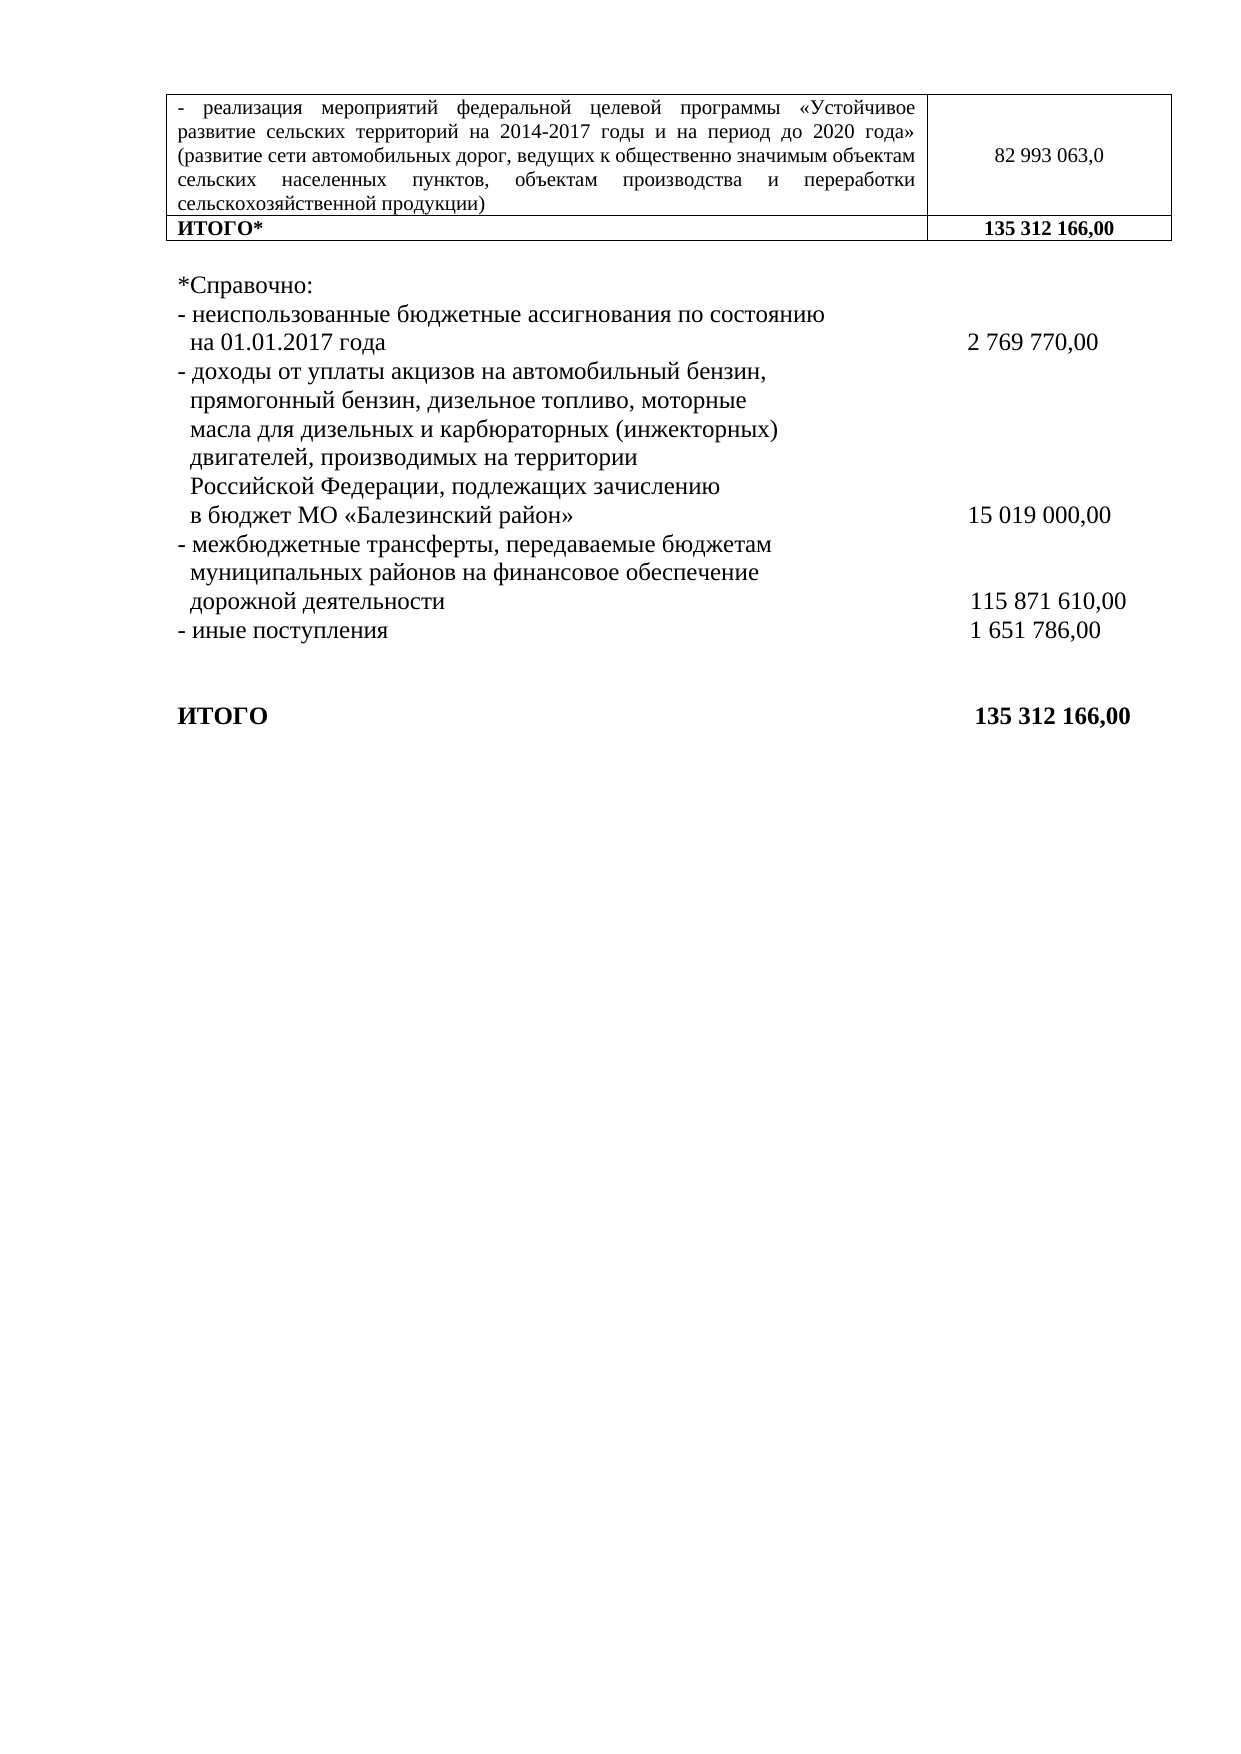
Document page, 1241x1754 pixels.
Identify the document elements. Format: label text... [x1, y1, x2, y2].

text - иные поступления 1 651 786,00 [177, 615, 1152, 644]
text двигателей, производимых на территории [177, 442, 1152, 471]
text - межбюджетные трансферты, передаваемые бюджетам [177, 529, 1152, 557]
text Российской Федерации, подлежащих зачислению [177, 471, 1152, 500]
table_cell ИТОГО* [167, 216, 927, 240]
table_cell - реализация мероприятий федеральной целевой программы «Устойчивое развитие сельских территорий на 2014-2017 годы и на период до 2020 года» (развитие сети автомобильных дорог, ведущих к общественно значимым объектам сельских населенных пунктов, объектам производства и переработки сельскохозяйственной продукции) [167, 95, 927, 215]
text *Справочно: [177, 270, 1152, 299]
text муниципальных районов на финансовое обеспечение [177, 557, 1152, 586]
text прямогонный бензин, дизельное топливо, моторные [177, 385, 1152, 414]
table_cell 82 993 063,0 [928, 95, 1171, 215]
text ИТОГО 135 312 166,00 [177, 701, 1152, 730]
text дорожной деятельности 115 871 610,00 [177, 586, 1152, 615]
text в бюджет МО «Балезинский район» 15 019 000,00 [177, 500, 1152, 529]
text масла для дизельных и карбюраторных (инжекторных) [177, 414, 1152, 442]
table_cell 135 312 166,00 [928, 216, 1171, 240]
text на 01.01.2017 года 2 769 770,00 [177, 327, 1152, 356]
text - доходы от уплаты акцизов на автомобильный бензин, [177, 356, 1152, 385]
text - неиспользованные бюджетные ассигнования по состоянию [177, 299, 1152, 327]
